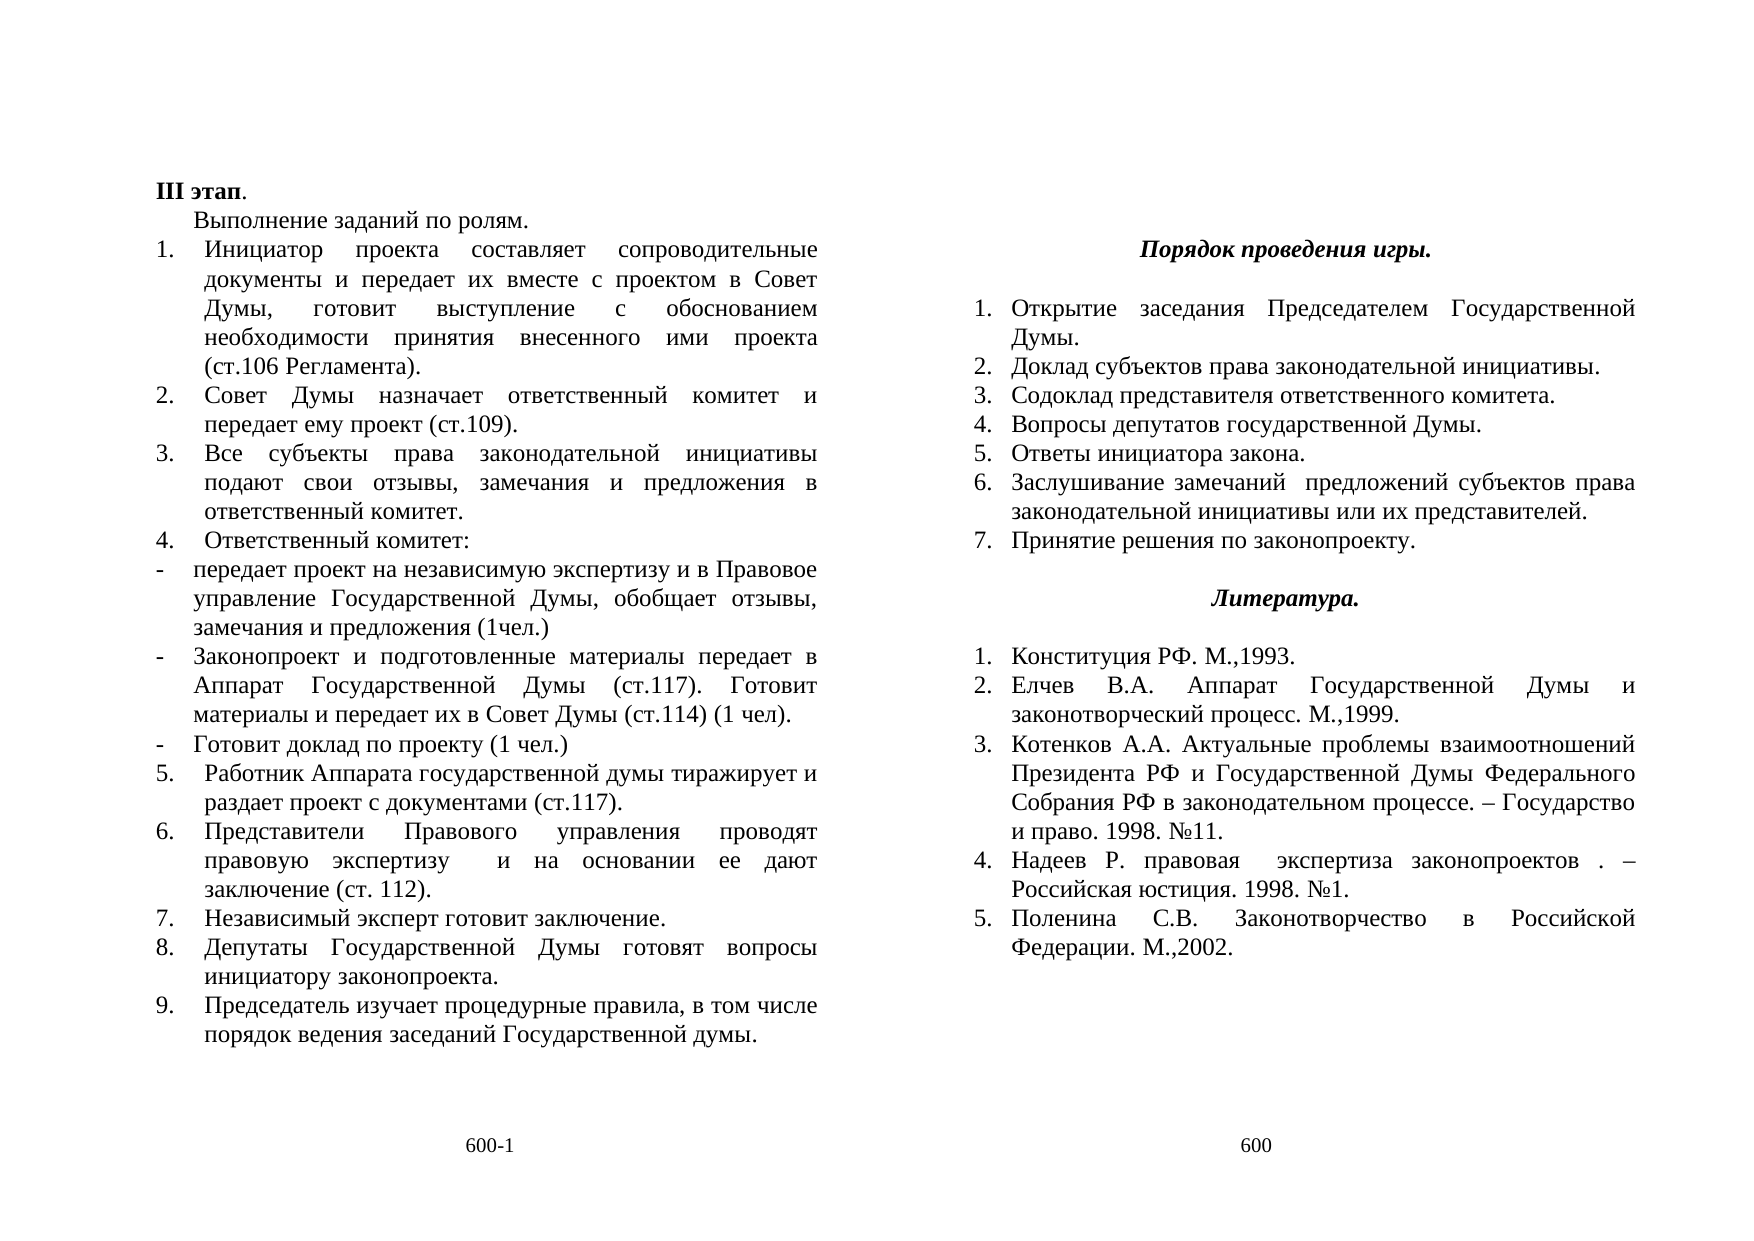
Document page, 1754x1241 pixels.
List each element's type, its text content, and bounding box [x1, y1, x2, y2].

list Депутаты Государственной Думы готовят вопросы инициатору законопроекта. [156, 932, 818, 990]
text III этап. [156, 176, 818, 205]
list Законопроект и подготовленные материалы передает в Аппарат Государственной Думы (ст.117). Готовит материалы и передает их в Совет Думы (ст.114) (1 чел). [156, 641, 818, 728]
list Ответственный комитет: [156, 525, 818, 554]
list передает проект на независимую экспертизу и в Правовое управление Государственной Думы, обобщает отзывы, замечания и предложения (1чел.) [156, 554, 818, 641]
list Поленина С.В. Законотворчество в Российской Федерации. М.,2002. [973, 903, 1636, 961]
list Готовит доклад по проекту (1 чел.) [156, 728, 818, 757]
list Доклад субъектов права законодательной инициативы. [973, 351, 1636, 380]
list Работник Аппарата государственной думы тиражирует и раздает проект с документами (ст.117). [156, 757, 818, 816]
list Открытие заседания Председателем Государственной Думы. [973, 292, 1636, 351]
list Совет Думы назначает ответственный комитет и передает ему проект (ст.109). [156, 380, 818, 438]
text Литература. [936, 583, 1636, 612]
list Независимый эксперт готовит заключение. [156, 903, 818, 932]
list Заслушивание замечаний предложений субъектов права законодательной инициативы или их представителей. [973, 467, 1636, 525]
list Председатель изучает процедурные правила, в том числе порядок ведения заседаний Государственной думы. [156, 990, 818, 1048]
text Выполнение заданий по ролям. [118, 205, 818, 234]
text Порядок проведения игры. [936, 234, 1636, 263]
list Принятие решения по законопроекту. [973, 525, 1636, 554]
list Все субъекты права законодательной инициативы подают свои отзывы, замечания и предложения в ответственный комитет. [156, 438, 818, 525]
list Содоклад представителя ответственного комитета. [973, 380, 1636, 409]
list Котенков А.А. Актуальные проблемы взаимоотношений Президента РФ и Государственной Думы Федерального Собрания РФ в законодательном процессе. – Государство и право. 1998. №11. [973, 728, 1636, 845]
list Ответы инициатора закона. [973, 438, 1636, 467]
list Инициатор проекта составляет сопроводительные документы и передает их вместе с проектом в Совет Думы, готовит выступление с обоснованием необходимости принятия внесенного ими проекта (ст.106 Регламента). [156, 234, 818, 380]
list Конституция РФ. М.,1993. [973, 641, 1636, 670]
list Представители Правового управления проводят правовую экспертизу и на основании ее дают заключение (ст. 112). [156, 816, 818, 903]
list Елчев В.А. Аппарат Государственной Думы и законотворческий процесс. М.,1999. [973, 670, 1636, 728]
list Надеев Р. правовая экспертиза законопроектов . – Российская юстиция. 1998. №1. [973, 845, 1636, 903]
list Вопросы депутатов государственной Думы. [973, 409, 1636, 438]
